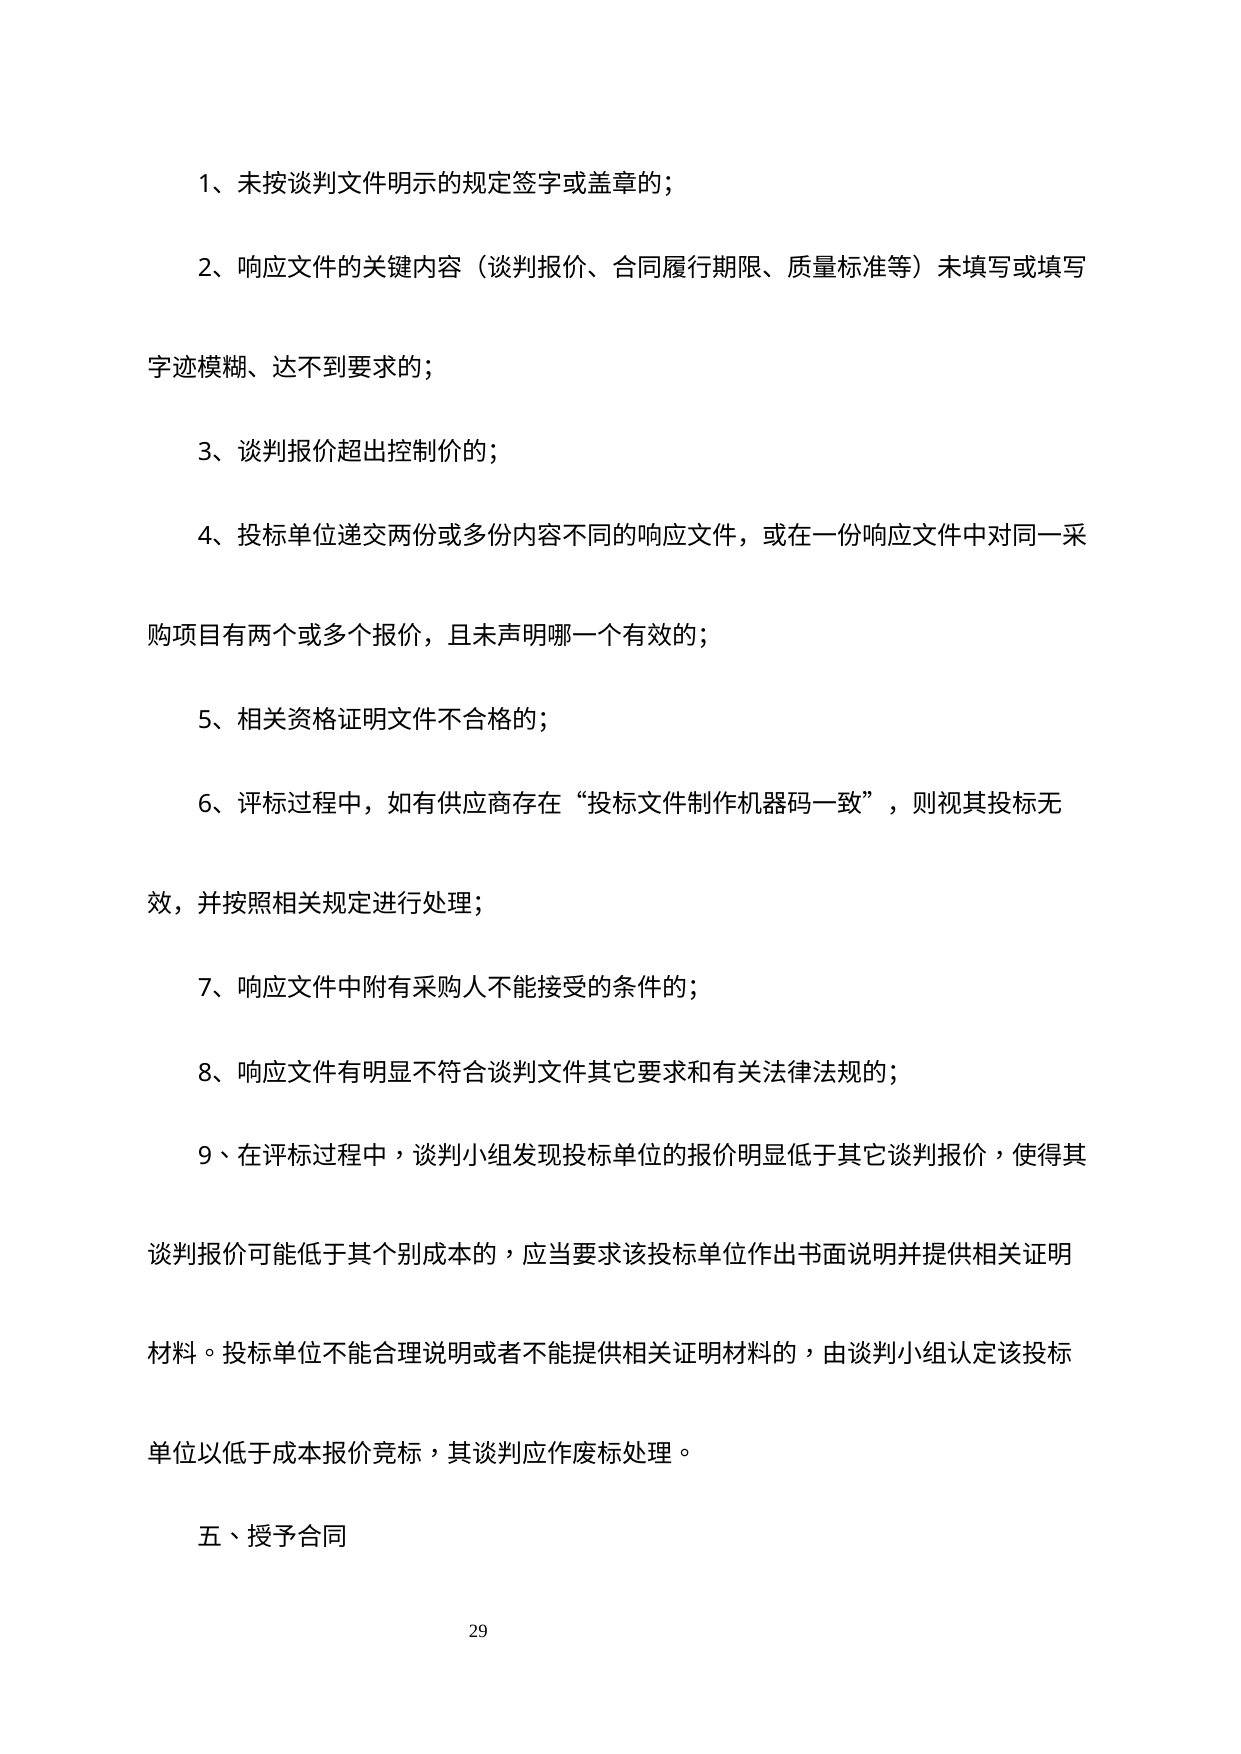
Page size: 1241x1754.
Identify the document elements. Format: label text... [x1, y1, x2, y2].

text 6、评标过程中，如有供应商存在“投标文件制作机器码一致”，则视其投标无效，并按照相关规定进行处理； [148, 769, 1090, 934]
text 8、响应文件有明显不符合谈判文件其它要求和有关法律法规的； [148, 1037, 1090, 1103]
text 3、谈判报价超出控制价的； [148, 416, 1090, 483]
text 五、授予合同 [148, 1503, 1090, 1569]
text 1、未按谈判文件明示的规定签字或盖章的； [148, 148, 1090, 214]
text 9、在评标过程中，谈判小组发现投标单位的报价明显低于其它谈判报价，使得其谈判报价可能低于其个别成本的，应当要求该投标单位作出书面说明并提供相关证明材料。投标单位不能合理说明或者不能提供相关证明材料的，由谈判小组认定该投标单位以低于成本报价竞标，其谈判应作废标处理。 [148, 1121, 1090, 1486]
text 2、响应文件的关键内容（谈判报价、合同履行期限、质量标准等）未填写或填写字迹模糊、达不到要求的； [148, 233, 1090, 398]
text 5、相关资格证明文件不合格的； [148, 684, 1090, 751]
text 7、响应文件中附有采购人不能接受的条件的； [148, 953, 1090, 1019]
text 4、投标单位递交两份或多份内容不同的响应文件，或在一份响应文件中对同一采购项目有两个或多个报价，且未声明哪一个有效的； [148, 501, 1090, 666]
